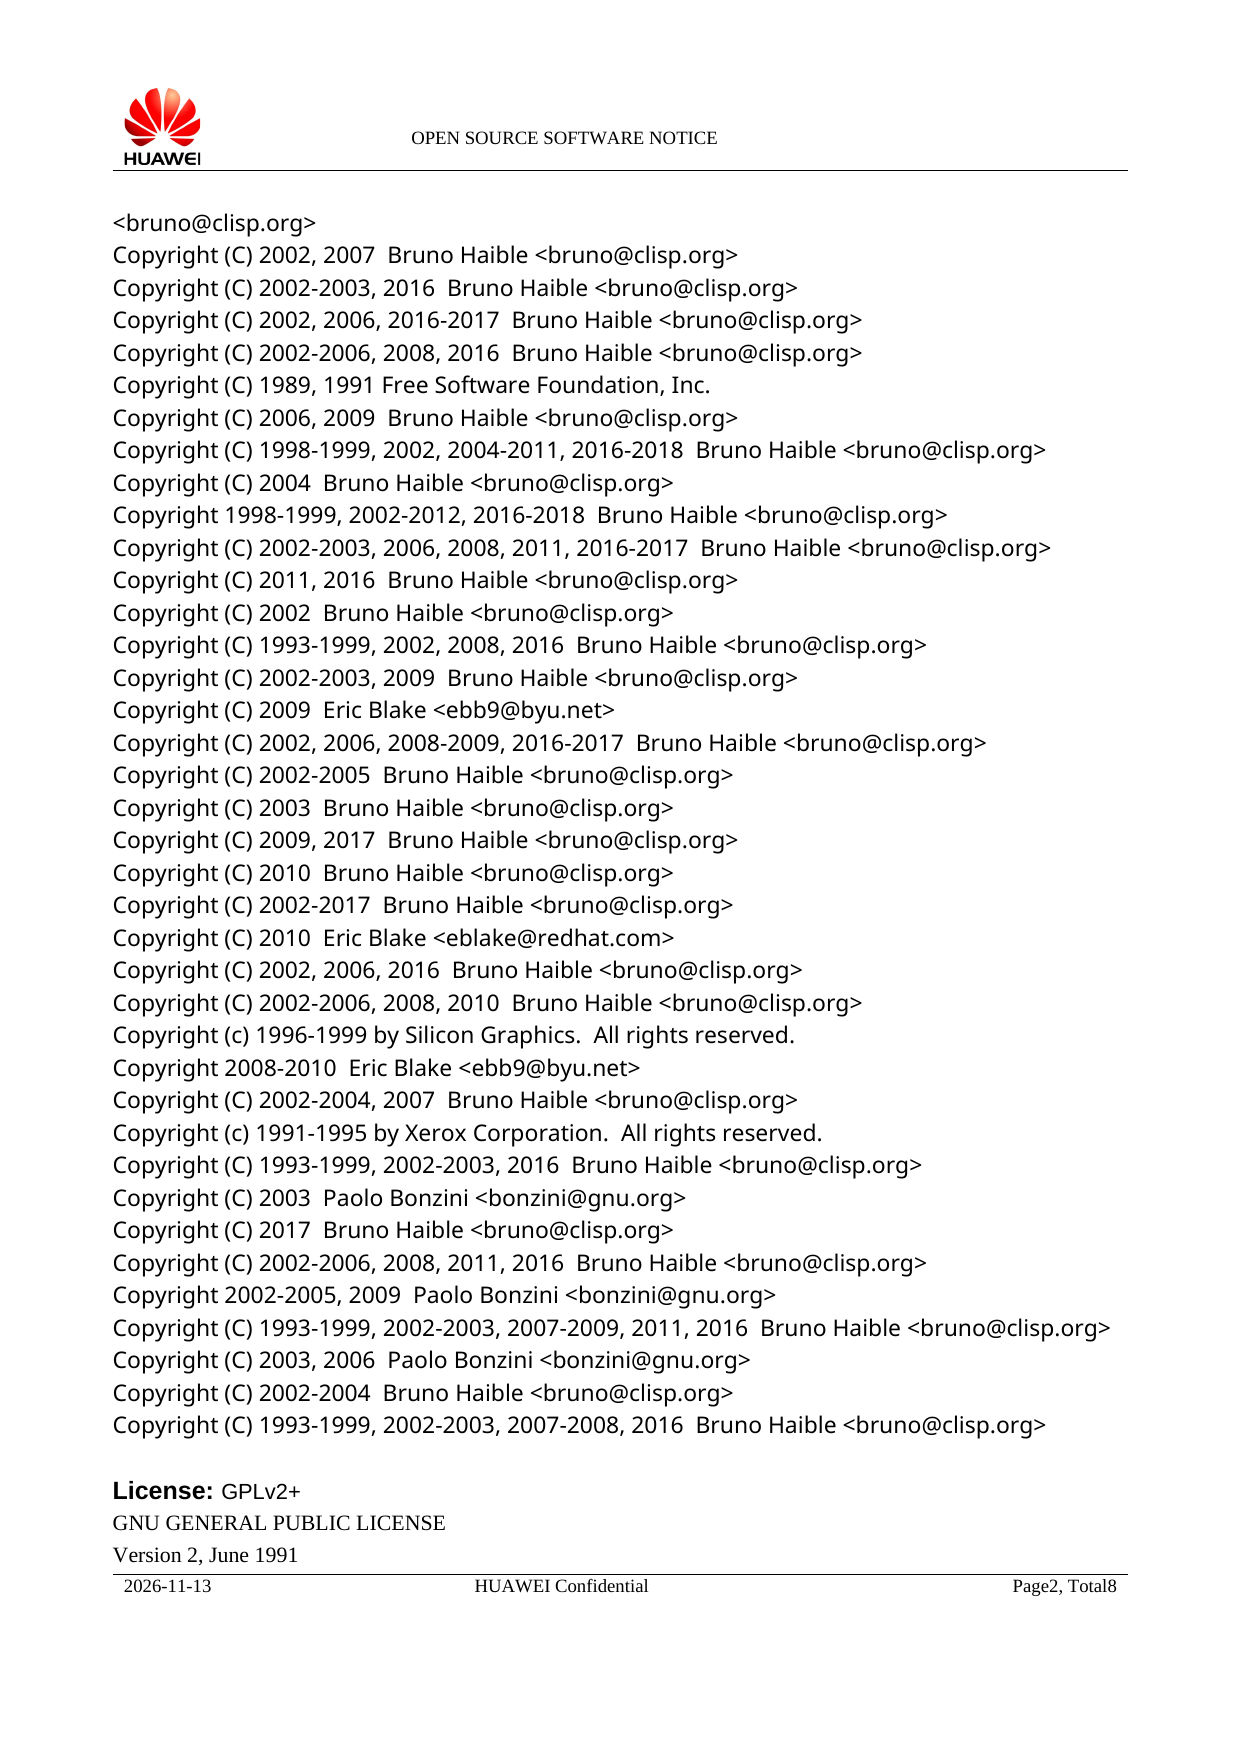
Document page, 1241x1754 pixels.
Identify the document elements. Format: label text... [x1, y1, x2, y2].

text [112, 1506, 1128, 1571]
picture [124, 88, 201, 165]
text License: GPLv2+ [112, 1474, 1128, 1506]
